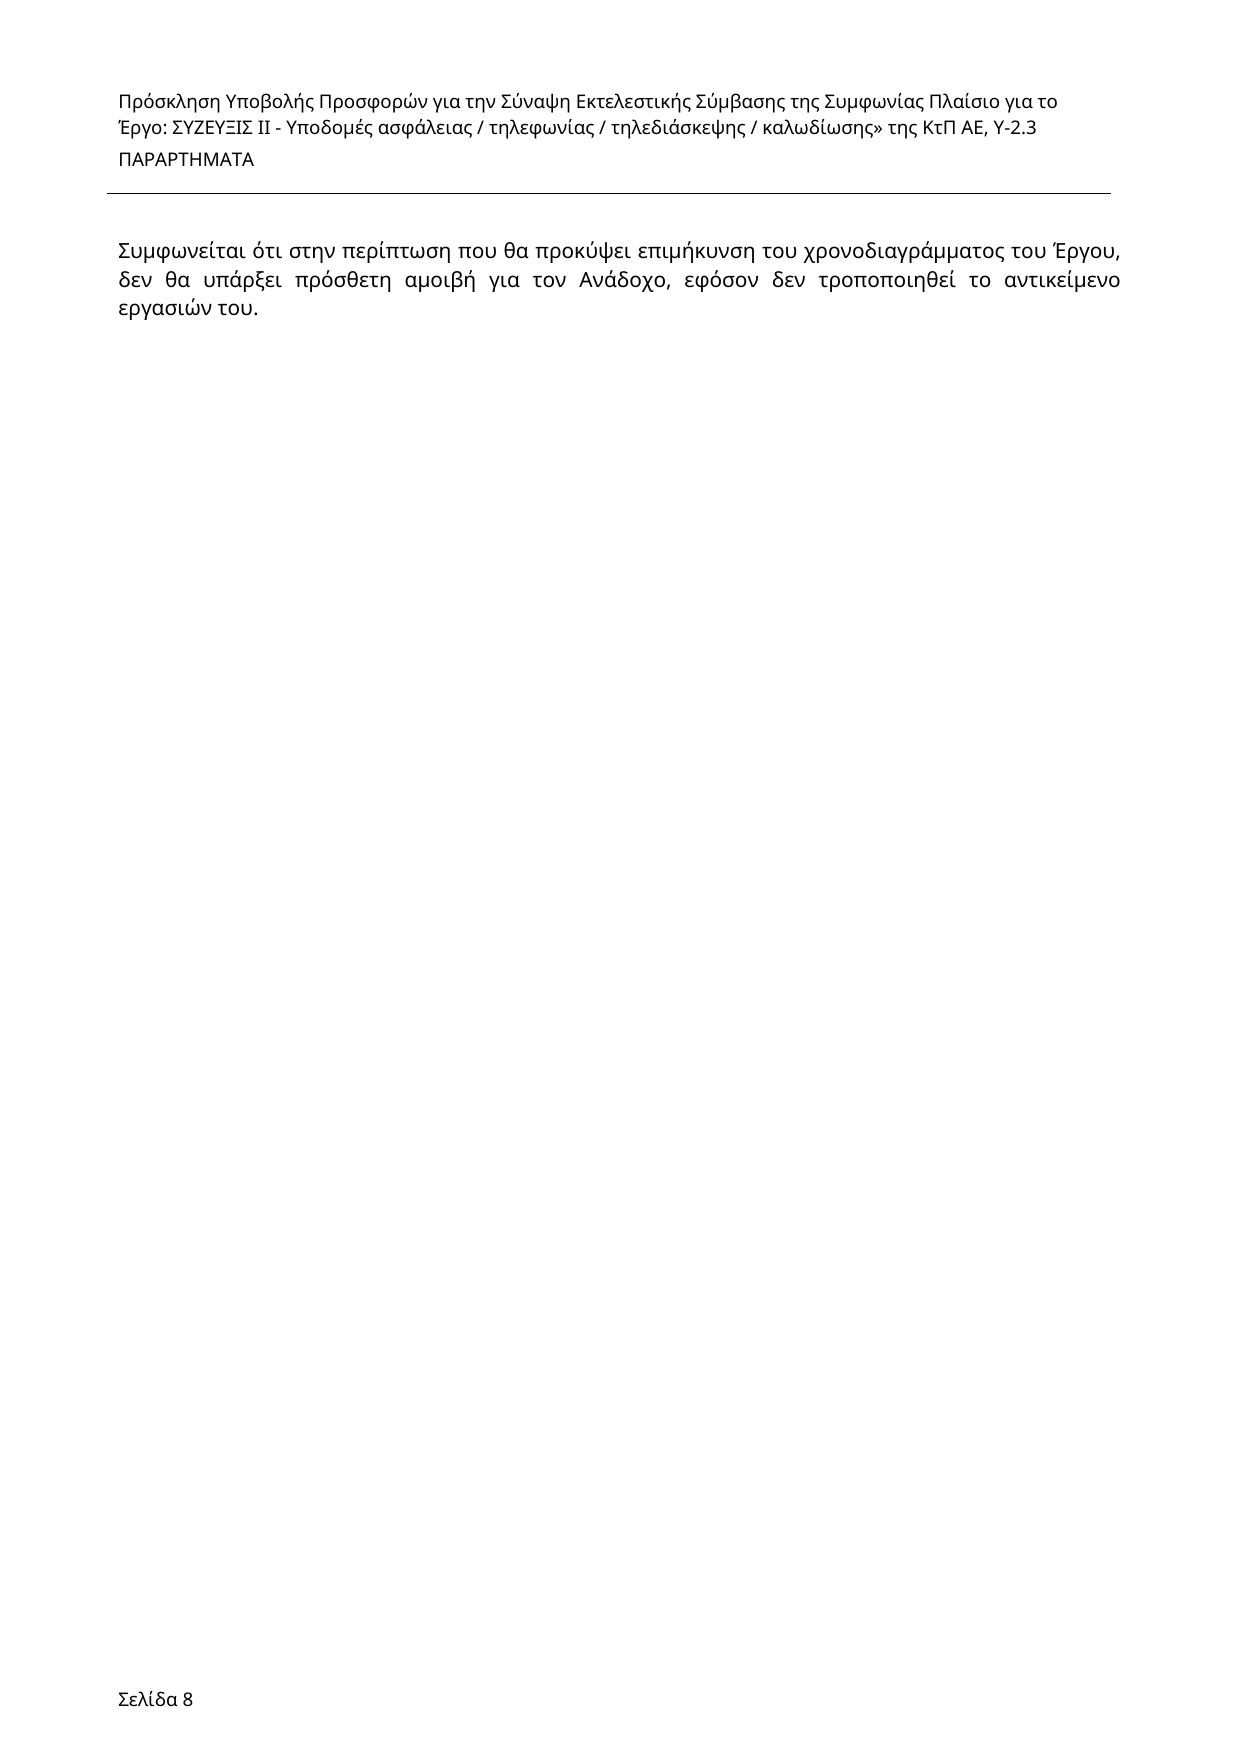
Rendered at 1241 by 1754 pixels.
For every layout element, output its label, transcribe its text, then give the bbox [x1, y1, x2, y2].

text Συμφωνείται ότι στην περίπτωση που θα προκύψει επιμήκυνση του χρονοδιαγράμματος του Έργου, δεν θα υπάρξει πρόσθετη αμοιβή για τον Ανάδοχο, εφόσον δεν τροποποιηθεί το αντικείμενο εργασιών του. [118, 236, 1122, 322]
